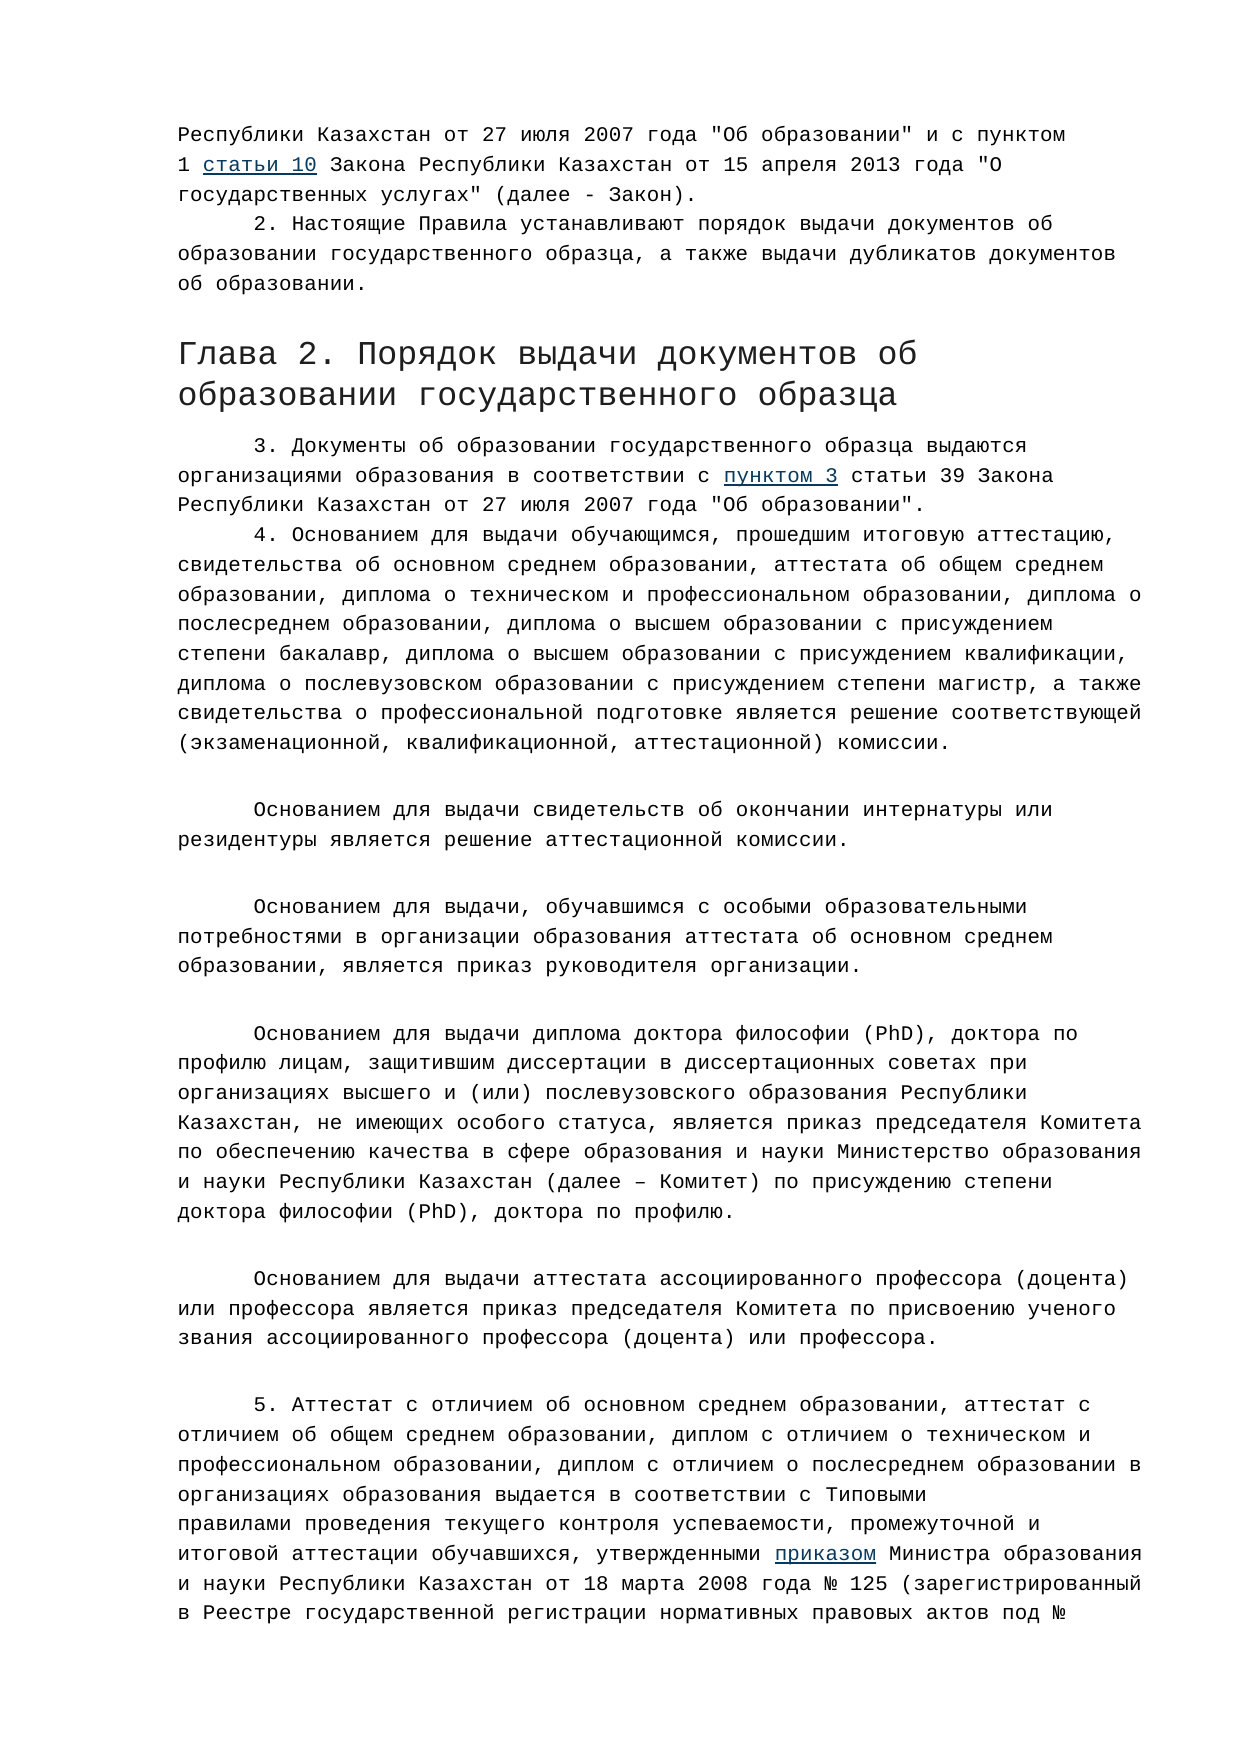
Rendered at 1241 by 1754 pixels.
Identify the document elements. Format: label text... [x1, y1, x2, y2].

text Основанием для выдачи аттестата ассоциированного профессора (доцента) или профессора является приказ председателя Комитета по присвоению ученого звания ассоциированного профессора (доцента) или профессора. [177, 1262, 1152, 1351]
text 3. Документы об образовании государственного образца выдаются организациями образования в соответствии с пунктом 3 статьи 39 Закона Республики Казахстан от 27 июля 2007 года "Об образовании". [177, 429, 1152, 518]
subtitle Глава 2. Порядок выдачи документов об образовании государственного образца [177, 334, 1152, 415]
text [177, 1388, 1152, 1626]
text 2. Настоящие Правила устанавливают порядок выдачи документов об образовании государственного образца, а также выдачи дубликатов документов об образовании. [177, 207, 1152, 296]
text Основанием для выдачи свидетельств об окончании интернатуры или резидентуры является решение аттестационной комиссии. [177, 793, 1152, 852]
text 4. Основанием для выдачи обучающимся, прошедшим итоговую аттестацию, свидетельства об основном среднем образовании, аттестата об общем среднем образовании, диплома о техническом и профессиональном образовании, диплома о послесреднем образовании, диплома о высшем образовании с присуждением степени бакалавр, диплома о высшем образовании с присуждением квалификации, диплома о послевузовском образовании с присуждением степени магистр, а также свидетельства о профессиональной подготовке является решение соответствующей (экзаменационной, квалификационной, аттестационной) комиссии. [177, 518, 1152, 756]
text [177, 118, 1152, 207]
text Основанием для выдачи диплома доктора философии (PhD), доктора по профилю лицам, защитившим диссертации в диссертационных советах при организациях высшего и (или) послевузовского образования Республики Казахстан, не имеющих особого статуса, является приказ председателя Комитета по обеспечению качества в сфере образования и науки Министерство образования и науки Республики Казахстан (далее – Комитет) по присуждению степени доктора философии (PhD), доктора по профилю. [177, 1017, 1152, 1224]
text Основанием для выдачи, обучавшимся с особыми образовательными потребностями в организации образования аттестата об основном среднем образовании, является приказ руководителя организации. [177, 890, 1152, 979]
